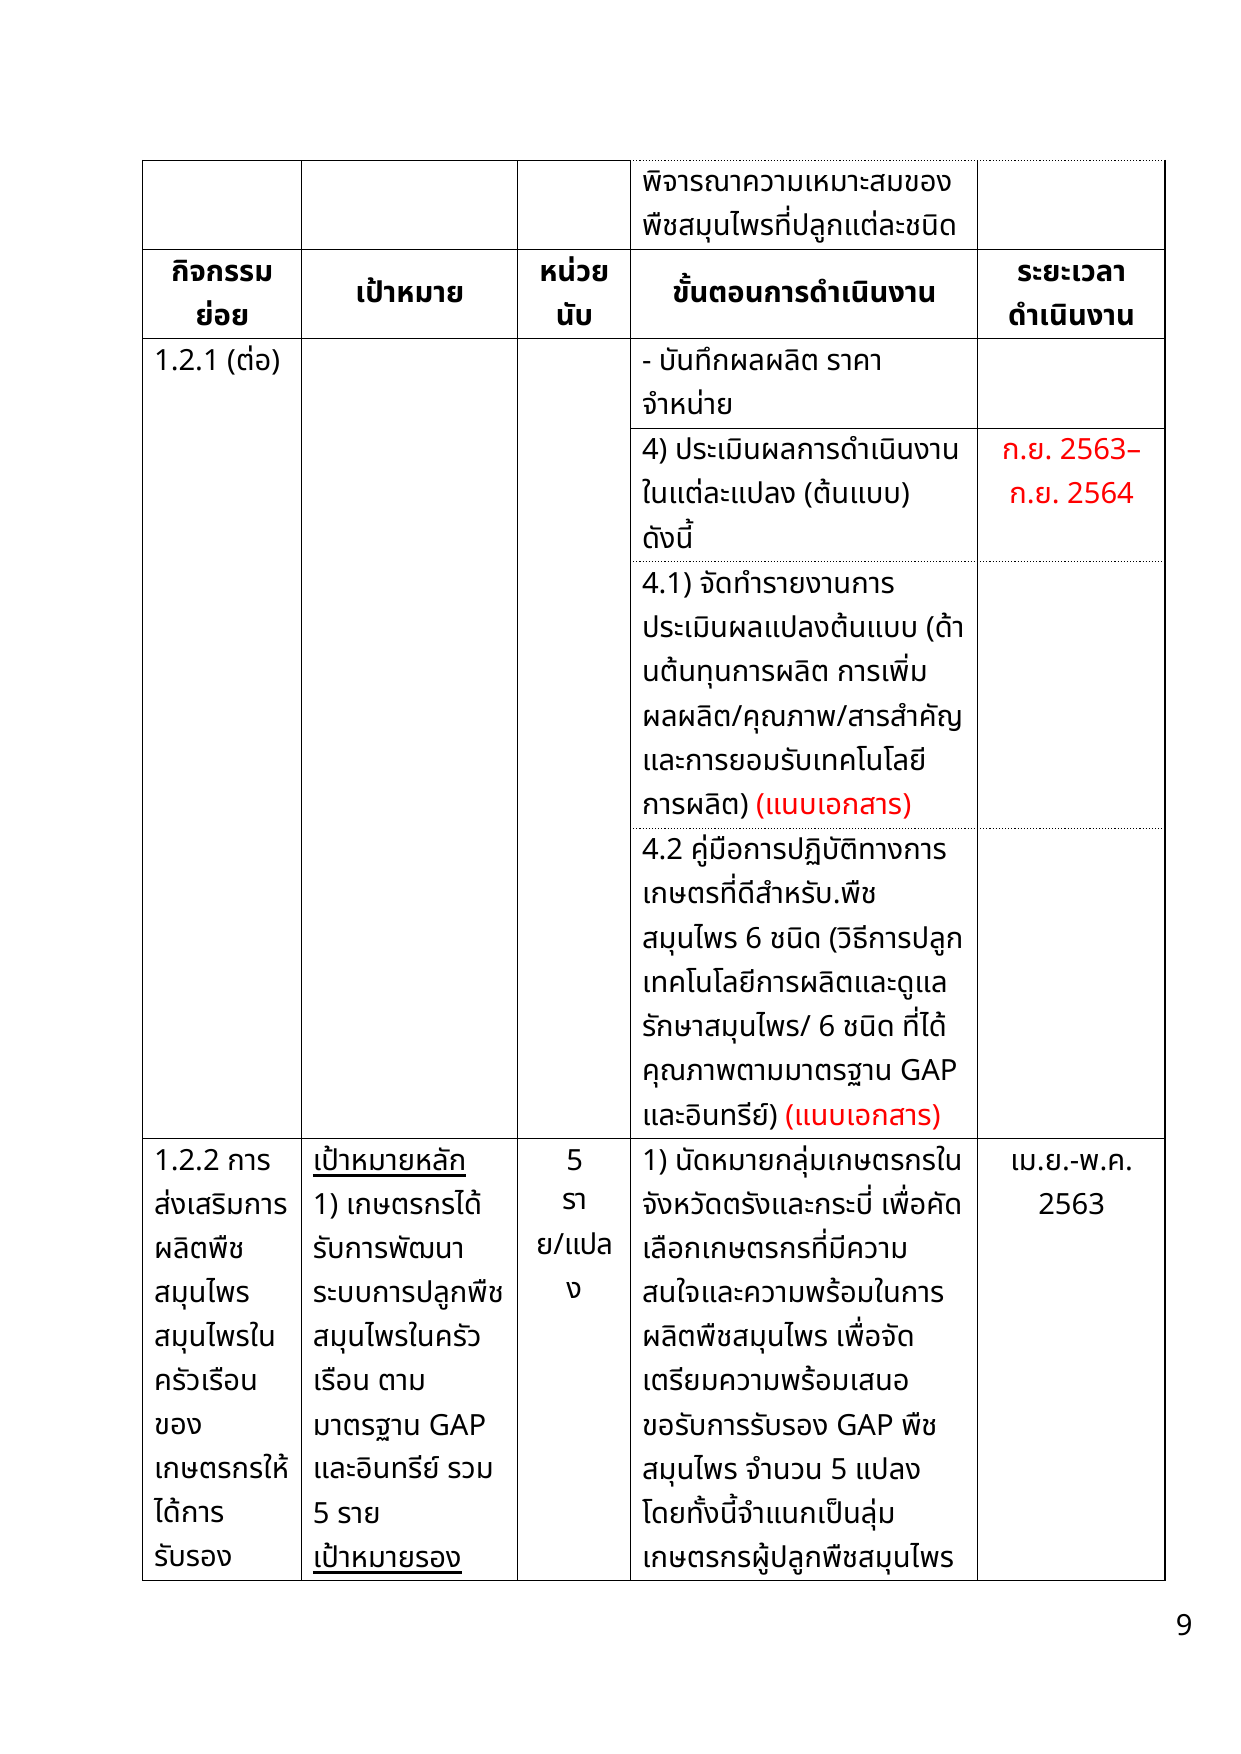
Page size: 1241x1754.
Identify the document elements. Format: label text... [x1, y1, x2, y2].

table_cell [978, 561, 1164, 827]
table_cell 5 ราย/แปลง [518, 1139, 630, 1580]
table_cell - บันทึกผลผลิต ราคาจำหน่าย [631, 339, 977, 427]
table_cell เป้าหมาย [302, 250, 517, 338]
table_cell เม.ย.-พ.ค. 2563 [978, 1139, 1164, 1580]
table_cell ระยะเวลาดำเนินงาน [978, 250, 1164, 338]
table_cell ขั้นตอนการดำเนินงาน [631, 250, 977, 338]
table_cell ตรวจสอบใหม่? [978, 160, 1164, 249]
table_cell ก.ย. 2563–ก.ย. 2564 [978, 429, 1164, 561]
table_cell 4) ประเมินผลการดำเนินงานในแต่ละแปลง (ต้นแบบ) ดังนี้ [631, 429, 977, 561]
table_cell 4.1) จัดทำรายงานการประเมินผลแปลงต้นแบบ (ด้านต้นทุนการผลิต การเพิ่มผลผลิต/คุณภาพ/สารสำคัญ และการยอมรับเทคโนโลยีการผลิต) (แนบเอกสาร) [631, 561, 977, 827]
table_cell [978, 339, 1164, 427]
table_cell หน่วยนับ [518, 250, 630, 338]
table_cell 4.2 คู่มือการปฏิบัติทางการเกษตรที่ดีสำหรับ.พืชสมุนไพร 6 ชนิด (วิธีการปลูก เทคโนโลยีการผลิตและดูแลรักษาสมุนไพร/ 6 ชนิด ที่ได้คุณภาพตามมาตรฐาน GAP และอินทรีย์) (แนบเอกสาร) [631, 828, 977, 1138]
table_cell [978, 828, 1164, 1138]
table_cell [631, 1139, 977, 1580]
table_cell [631, 160, 977, 249]
table_cell กิจกรรมย่อย [143, 250, 301, 338]
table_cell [143, 1139, 301, 1580]
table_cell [302, 1139, 517, 1580]
table_cell 1.2.1 (ต่อ) [143, 339, 301, 1138]
table_cell [302, 339, 517, 1138]
table_cell [518, 339, 630, 1138]
